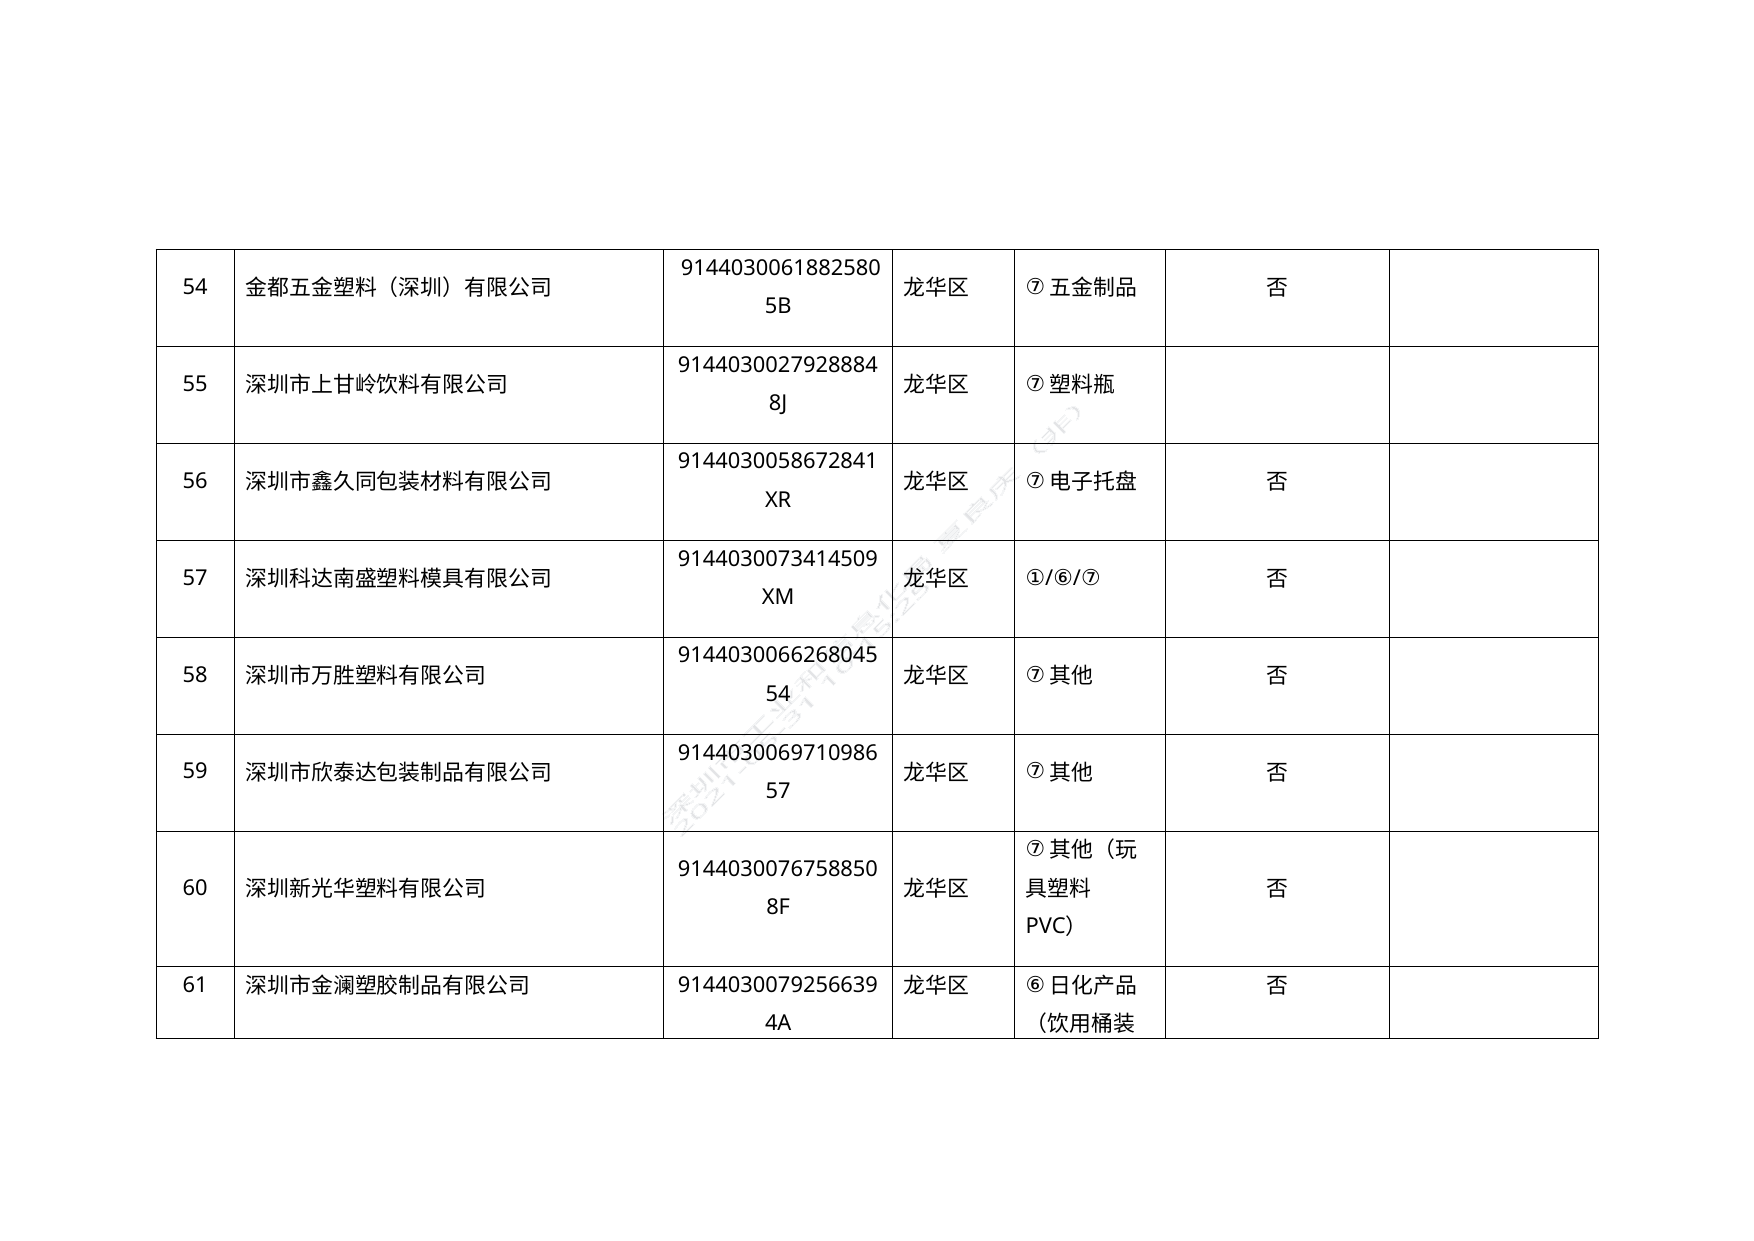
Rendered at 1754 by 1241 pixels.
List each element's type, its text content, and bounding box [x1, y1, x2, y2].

table_cell [1390, 967, 1598, 1038]
table_cell 深圳科达南盛塑料模具有限公司 [235, 541, 663, 637]
table_cell 金都五金塑料（深圳）有限公司 [235, 250, 663, 346]
table_cell 龙华区 [893, 735, 1014, 831]
table_cell 54 [157, 250, 234, 346]
table_cell 否 [1166, 250, 1389, 346]
table_cell 914403006626804554 [664, 638, 892, 734]
table_cell 9144030073414509XM [664, 541, 892, 637]
table_cell 58 [157, 638, 234, 734]
table_cell 91440300792566394A [664, 967, 892, 1038]
table_cell 9144030058672841XR [664, 444, 892, 540]
table_cell 深圳市万胜塑料有限公司 [235, 638, 663, 734]
table_cell ⑦塑料瓶 [1015, 347, 1165, 443]
table_cell 深圳市欣泰达包装制品有限公司 [235, 735, 663, 831]
table_cell 深圳市金澜塑胶制品有限公司 [235, 967, 663, 1038]
table_cell 龙华区 [893, 444, 1014, 540]
table_cell 否 [1166, 967, 1389, 1038]
table_cell 否 [1166, 832, 1389, 966]
table_cell ⑦五金制品 [1015, 250, 1165, 346]
table_cell 55 [157, 347, 234, 443]
table_cell ⑦其他 [1015, 735, 1165, 831]
table_cell [1390, 638, 1598, 734]
table_cell 龙华区 [893, 967, 1014, 1038]
table_cell 914403006971098657 [664, 735, 892, 831]
table_cell [1390, 347, 1598, 443]
table_cell 59 [157, 735, 234, 831]
table_cell 91440300279288848J [664, 347, 892, 443]
table_cell 深圳市上甘岭饮料有限公司 [235, 347, 663, 443]
table_cell [1390, 735, 1598, 831]
table_cell ⑦其他（玩具塑料PVC） [1015, 832, 1165, 966]
table_cell 否 [1166, 638, 1389, 734]
table_cell [1390, 250, 1598, 346]
table_cell 龙华区 [893, 638, 1014, 734]
table_cell [1390, 444, 1598, 540]
table_cell ⑦电子托盘 [1015, 444, 1165, 540]
table_cell 56 [157, 444, 234, 540]
table_cell ⑦其他 [1015, 638, 1165, 734]
table_cell [1390, 541, 1598, 637]
table_cell 91440300767588508F [664, 832, 892, 966]
table_cell 深圳市鑫久同包装材料有限公司 [235, 444, 663, 540]
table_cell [1015, 967, 1165, 1038]
table_cell 否 [1166, 735, 1389, 831]
table_cell ①/⑥/⑦ [1015, 541, 1165, 637]
table_cell 龙华区 [893, 541, 1014, 637]
table_cell 深圳新光华塑料有限公司 [235, 832, 663, 966]
table_cell 61 [157, 967, 234, 1038]
table_cell 57 [157, 541, 234, 637]
table_cell 龙华区 [893, 250, 1014, 346]
table_cell 龙华区 [893, 832, 1014, 966]
table_cell 龙华区 [893, 347, 1014, 443]
table_cell 60 [157, 832, 234, 966]
table_cell [1166, 347, 1389, 443]
table_cell [1390, 832, 1598, 966]
table_cell 否 [1166, 541, 1389, 637]
table_cell 91440300618825805B [664, 250, 892, 346]
table_cell 否 [1166, 444, 1389, 540]
